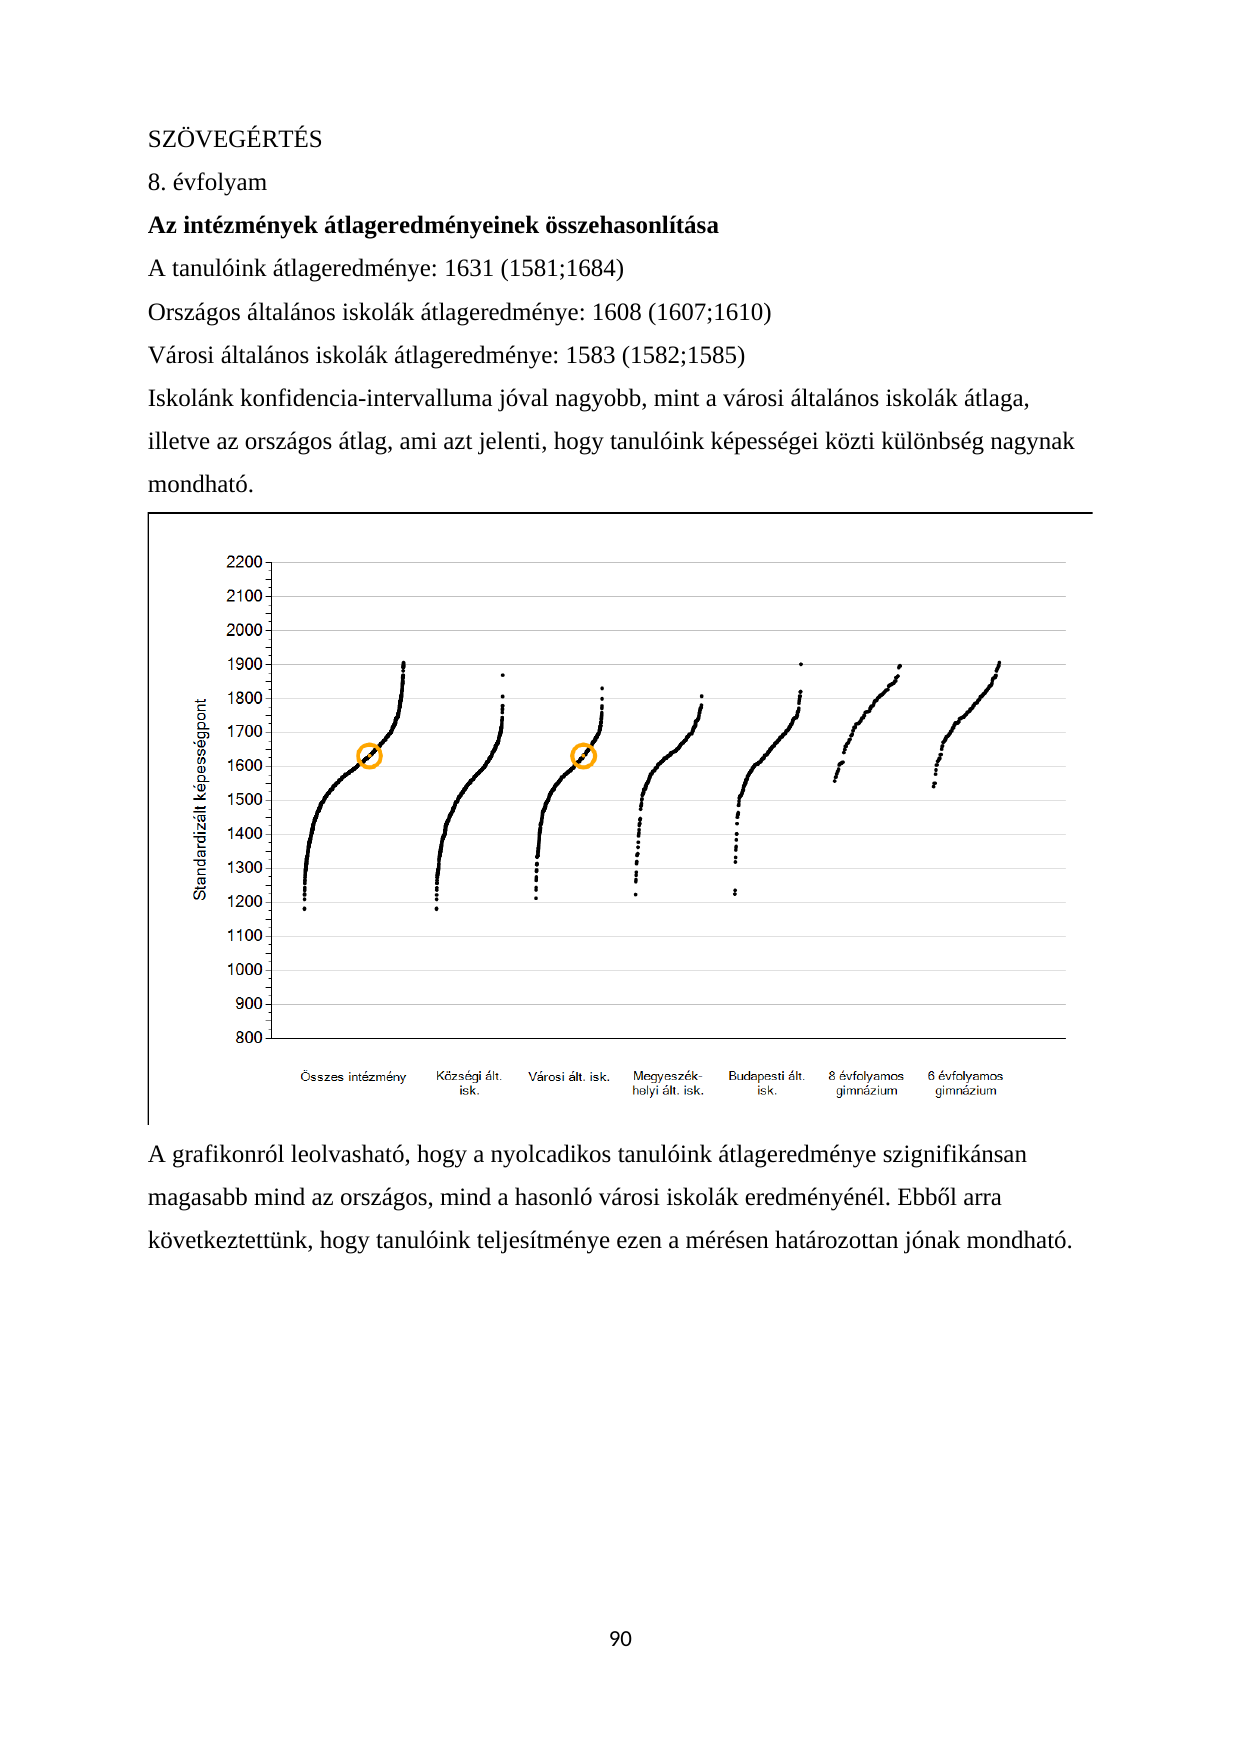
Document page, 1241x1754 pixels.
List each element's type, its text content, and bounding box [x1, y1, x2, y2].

text Városi általános iskolák átlageredménye: 1583 (1582;1585) [148, 340, 1092, 368]
text A tanulóink átlageredménye: 1631 (1581;1684) [148, 253, 1092, 282]
text SZÖVEGÉRTÉS [148, 124, 1092, 153]
text Az intézmények átlageredményeinek összehasonlítása [148, 210, 1092, 239]
text A grafikonról leolvasható, hogy a nyolcadikos tanulóink átlageredménye szignifikánsan magasabb mind az országos, mind a hasonló városi iskolák eredményénél. Ebből arra következtettünk, hogy tanulóink teljesítménye ezen a mérésen határozottan jónak mondható. [148, 1139, 1092, 1254]
text Iskolánk konfidencia-intervalluma jóval nagyobb, mint a városi általános iskolák átlaga, illetve az országos átlag, ami azt jelenti, hogy tanulóink képességei közti különbség nagynak mondható. [148, 383, 1092, 498]
text Országos általános iskolák átlageredménye: 1608 (1607;1610) [148, 297, 1092, 325]
text 8. évfolyam [148, 167, 1092, 196]
